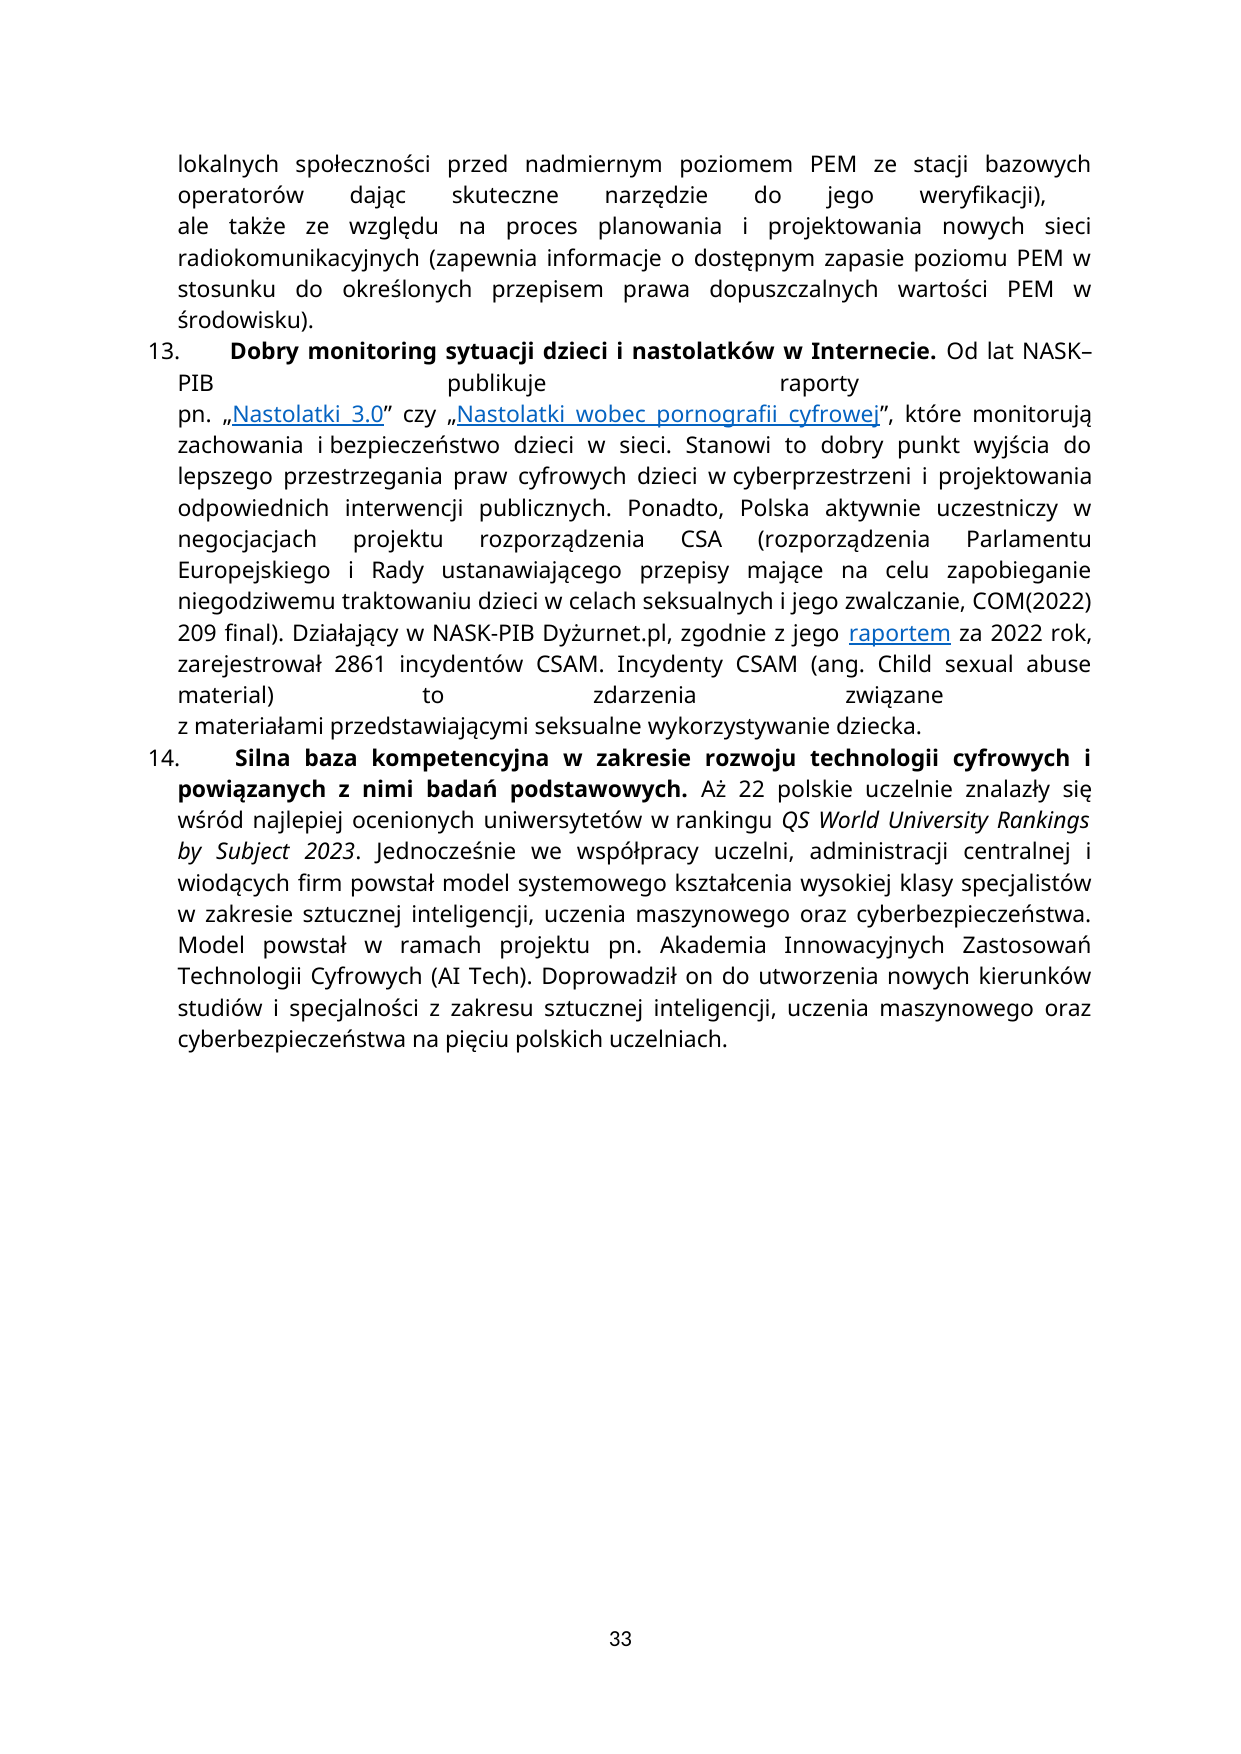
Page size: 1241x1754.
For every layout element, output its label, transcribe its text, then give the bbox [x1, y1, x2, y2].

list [148, 148, 1092, 335]
list Dobry monitoring sytuacji dzieci i nastolatków w Internecie. Od lat NASK–PIB publikuje raporty pn. „Nastolatki 3.0” czy „Nastolatki wobec pornografii cyfrowej”, które monitorują zachowania i bezpieczeństwo dzieci w sieci. Stanowi to dobry punkt wyjścia do lepszego przestrzegania praw cyfrowych dzieci w cyberprzestrzeni i projektowania odpowiednich interwencji publicznych. Ponadto, Polska aktywnie uczestniczy w negocjacjach projektu rozporządzenia CSA (rozporządzenia Parlamentu Europejskiego i Rady ustanawiającego przepisy mające na celu zapobieganie niegodziwemu traktowaniu dzieci w celach seksualnych i jego zwalczanie, COM(2022) 209 final). Działający w NASK-PIB Dyżurnet.pl, zgodnie z jego raportem za 2022 rok, zarejestrował 2861 incydentów CSAM. Incydenty CSAM (ang. Child sexual abuse material) to zdarzenia związane z materiałami przedstawiającymi seksualne wykorzystywanie dziecka. [148, 335, 1092, 741]
list Silna baza kompetencyjna w zakresie rozwoju technologii cyfrowych i powiązanych z nimi badań podstawowych. Aż 22 polskie uczelnie znalazły się wśród najlepiej ocenionych uniwersytetów w rankingu QS World University Rankings by Subject 2023. Jednocześnie we współpracy uczelni, administracji centralnej i wiodących firm powstał model systemowego kształcenia wysokiej klasy specjalistów w zakresie sztucznej inteligencji, uczenia maszynowego oraz cyberbezpieczeństwa. Model powstał w ramach projektu pn. Akademia Innowacyjnych Zastosowań Technologii Cyfrowych (AI Tech). Doprowadził on do utworzenia nowych kierunków studiów i specjalności z zakresu sztucznej inteligencji, uczenia maszynowego oraz cyberbezpieczeństwa na pięciu polskich uczelniach. [148, 741, 1092, 1054]
